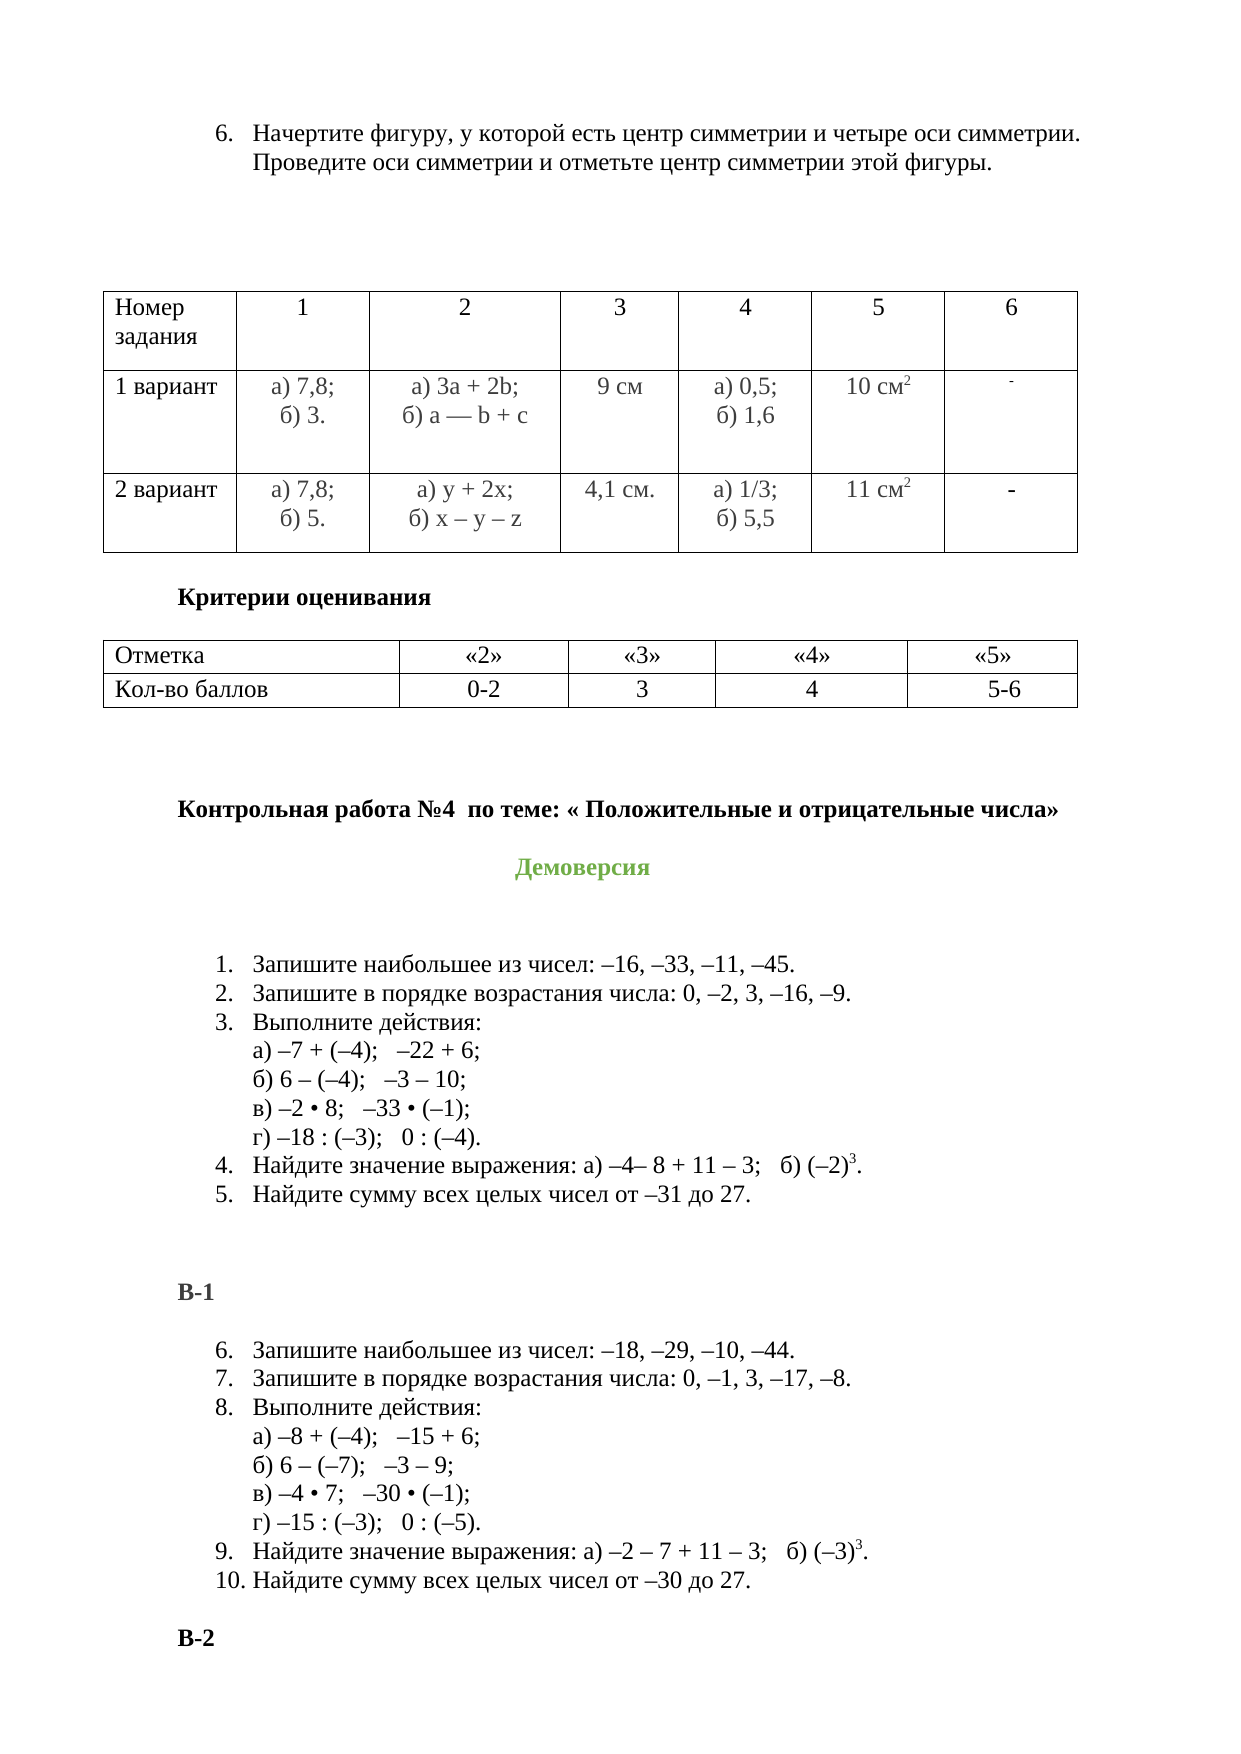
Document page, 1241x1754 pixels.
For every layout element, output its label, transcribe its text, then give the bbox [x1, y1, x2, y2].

table_cell а) 1/3; б) 5,5 [679, 474, 811, 552]
list Запишите наибольшее из чисел: –16, –33, –11, –45. [215, 949, 1152, 978]
table_cell 10 см2 [812, 371, 944, 473]
list Выполните действия: а) –8 + (–4); –15 + 6; б) 6 – (–7); –3 – 9; в) –4 • 7; –30 • (–1); г) –15 : (–3); 0 : (–5). [215, 1392, 1152, 1536]
table_header «2» [400, 641, 568, 673]
table_cell 5-6 [908, 674, 1077, 707]
table_cell 9 см [561, 371, 678, 473]
table_header «5» [908, 641, 1077, 673]
table_header 3 [561, 292, 678, 370]
table_cell 4 [716, 674, 907, 707]
table_header 4 [679, 292, 811, 370]
table_cell а) 7,8; б) 3. [237, 371, 369, 473]
list Начертите фигуру, у которой есть центр симметрии и четыре оси симметрии. Проведите оси симметрии и отметьте центр симметрии этой фигуры. [215, 118, 1152, 176]
text Демоверсия [177, 852, 1152, 880]
table_cell 1 вариант [104, 371, 236, 473]
table_cell а) у + 2х; б) х – у – z [370, 474, 560, 552]
table_cell Кол-во баллов [104, 674, 399, 707]
table_header Отметка [104, 641, 399, 673]
table_cell 0-2 [400, 674, 568, 707]
table_cell 11 см2 [812, 474, 944, 552]
list Найдите значение выражения: а) –4– 8 + 11 – 3; б) (–2)3. [215, 1150, 1152, 1179]
list Найдите сумму всех целых чисел от –30 до 27. [215, 1565, 1152, 1593]
text В-2 [177, 1623, 1152, 1651]
list Запишите в порядке возрастания числа: 0, –2, 3, –16, –9. [215, 978, 1152, 1007]
table_header Номер задания [104, 292, 236, 370]
list Найдите значение выражения: а) –2 – 7 + 11 – 3; б) (–3)3. [215, 1536, 1152, 1565]
table_cell а) 7,8; б) 5. [237, 474, 369, 552]
list Запишите наибольшее из чисел: –18, –29, –10, –44. [215, 1335, 1152, 1363]
table_header «3» [569, 641, 715, 673]
list Выполните действия: а) –7 + (–4); –22 + 6; б) 6 – (–4); –3 – 10; в) –2 • 8; –33 • (–1); г) –18 : (–3); 0 : (–4). [215, 1007, 1152, 1150]
table_header «4» [716, 641, 907, 673]
table_header 1 [237, 292, 369, 370]
table_cell - [945, 371, 1077, 473]
table_header 2 [370, 292, 560, 370]
table_cell а) 3а + 2b; б) а — b + с [370, 371, 560, 473]
table_cell - [945, 474, 1077, 552]
text Критерии оценивания [177, 582, 1152, 611]
table_cell а) 0,5; б) 1,6 [679, 371, 811, 473]
text В-1 [177, 1277, 1152, 1306]
table_header 6 [945, 292, 1077, 370]
table_cell 4,1 см. [561, 474, 678, 552]
table_cell 2 вариант [104, 474, 236, 552]
list Найдите сумму всех целых чисел от –31 до 27. [215, 1179, 1152, 1208]
table_cell 3 [569, 674, 715, 707]
list Запишите в порядке возрастания числа: 0, –1, 3, –17, –8. [215, 1363, 1152, 1392]
table_header 5 [812, 292, 944, 370]
text Контрольная работа №4 по теме: « Положительные и отрицательные числа» [177, 794, 1152, 823]
